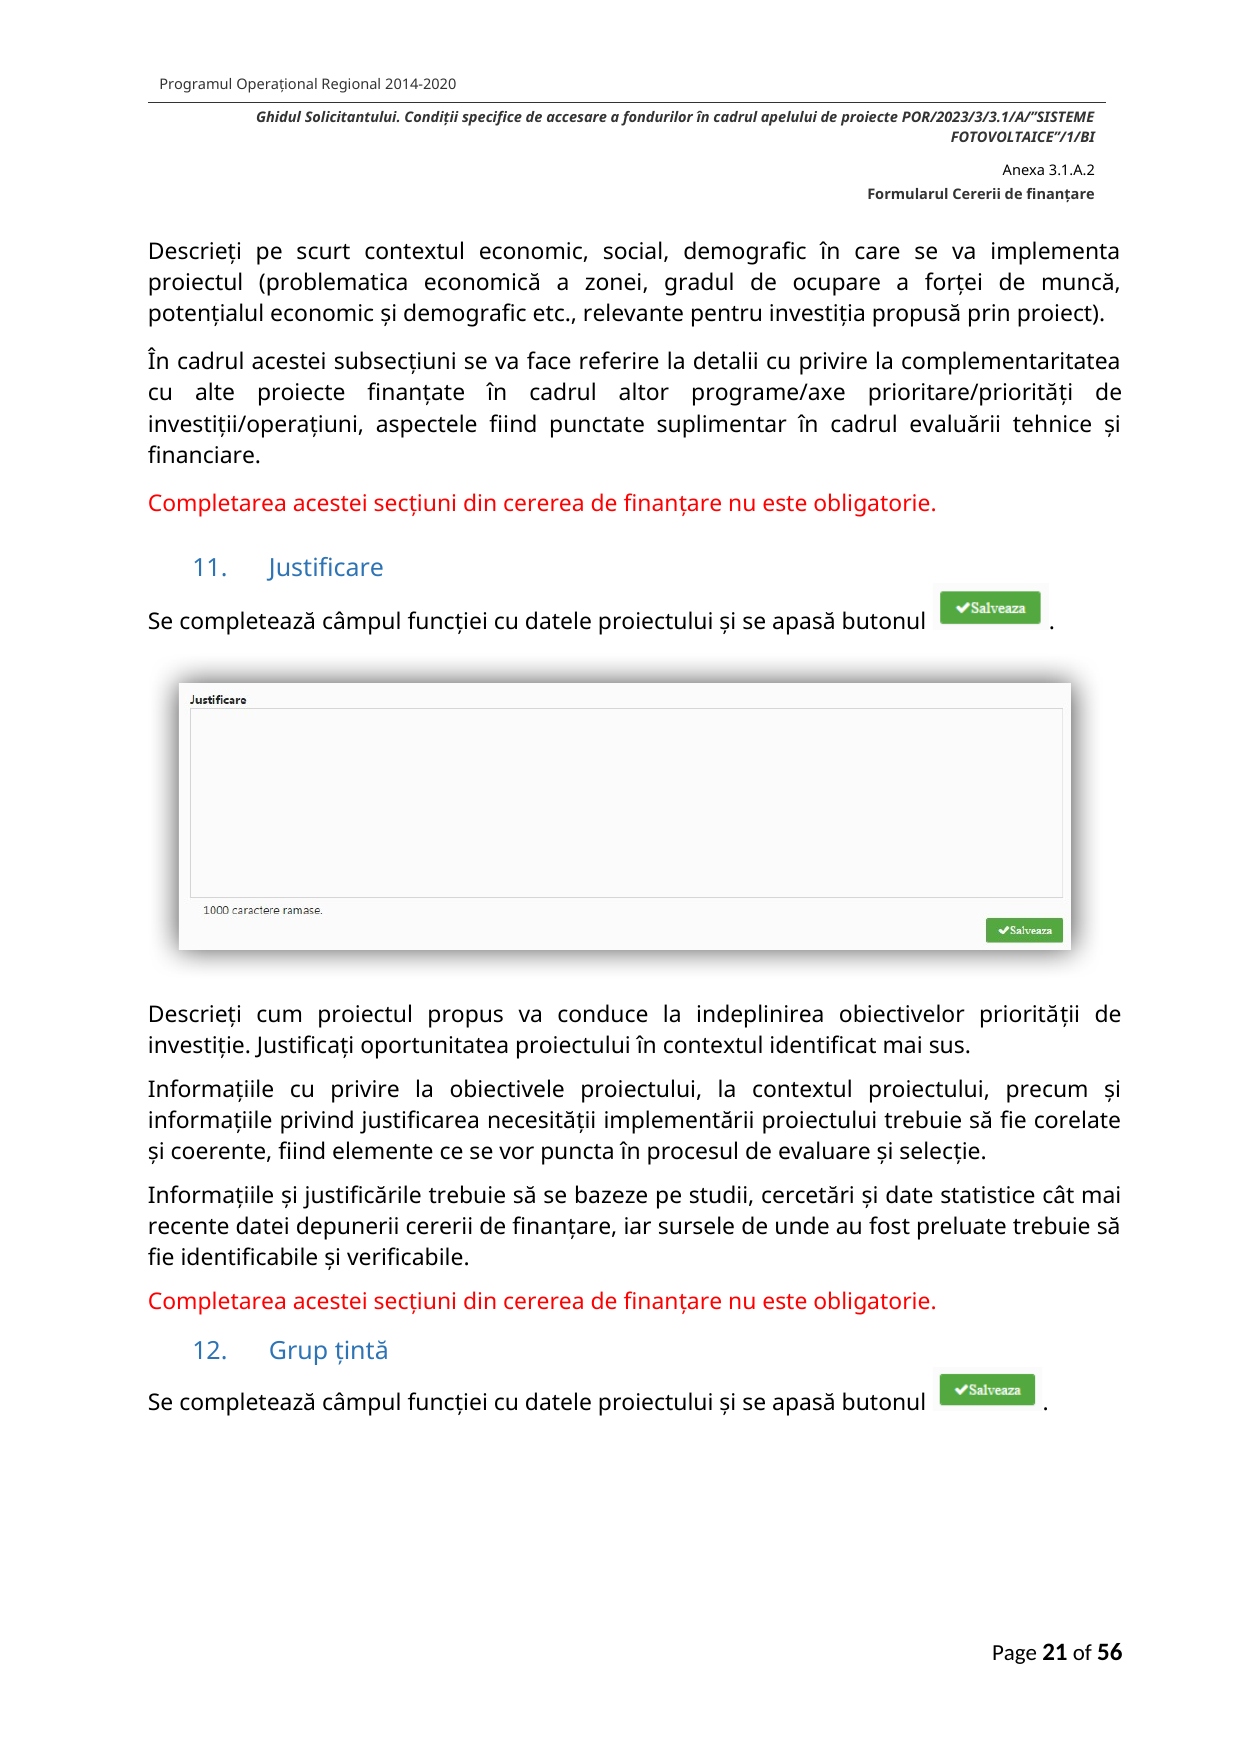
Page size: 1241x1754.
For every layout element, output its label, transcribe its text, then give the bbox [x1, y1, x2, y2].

text Descrieţi pe scurt contextul economic, social, demografic în care se va implementa proiectul (problematica economică a zonei, gradul de ocupare a forţei de muncă, potenţialul economic şi demografic etc., relevante pentru investiţia propusă prin proiect). [148, 234, 1122, 328]
picture [932, 583, 1049, 630]
text Completarea acestei secțiuni din cererea de finanțare nu este obligatorie. [148, 487, 1122, 518]
text În cadrul acestei subsecțiuni se va face referire la detalii cu privire la complementaritatea cu alte proiecte finanțate în cadrul altor programe/axe prioritare/priorități de investiții/operațiuni, aspectele fiind punctate suplimentar în cadrul evaluării tehnice și financiare. [148, 345, 1122, 470]
subtitle Justificare [192, 549, 1122, 583]
text Descrieţi cum proiectul propus va conduce la indeplinirea obiectivelor priorității de investiție. Justificaţi oportunitatea proiectului în contextul identificat mai sus. [148, 998, 1122, 1060]
text Informațiile și justificările trebuie să se bazeze pe studii, cercetări și date statistice cât mai recente datei depunerii cererii de finanțare, iar sursele de unde au fost preluate trebuie să fie identificabile și verificabile. [148, 1179, 1122, 1273]
text Informațiile cu privire la obiectivele proiectului, la contextul proiectului, precum și informațiile privind justificarea necesității implementării proiectului trebuie să fie corelate și coerente, fiind elemente ce se vor puncta în procesul de evaluare și selecție. [148, 1073, 1122, 1166]
picture [932, 1367, 1043, 1411]
subtitle Grup țintă [192, 1333, 1122, 1367]
text Completarea acestei secțiuni din cererea de finanțare nu este obligatorie. [148, 1285, 1122, 1316]
text Se completează câmpul funcției cu datele proiectului și se apasă butonul . [148, 1367, 1122, 1417]
text Se completează câmpul funcției cu datele proiectului și se apasă butonul . [148, 583, 1122, 636]
picture [178, 683, 1071, 950]
